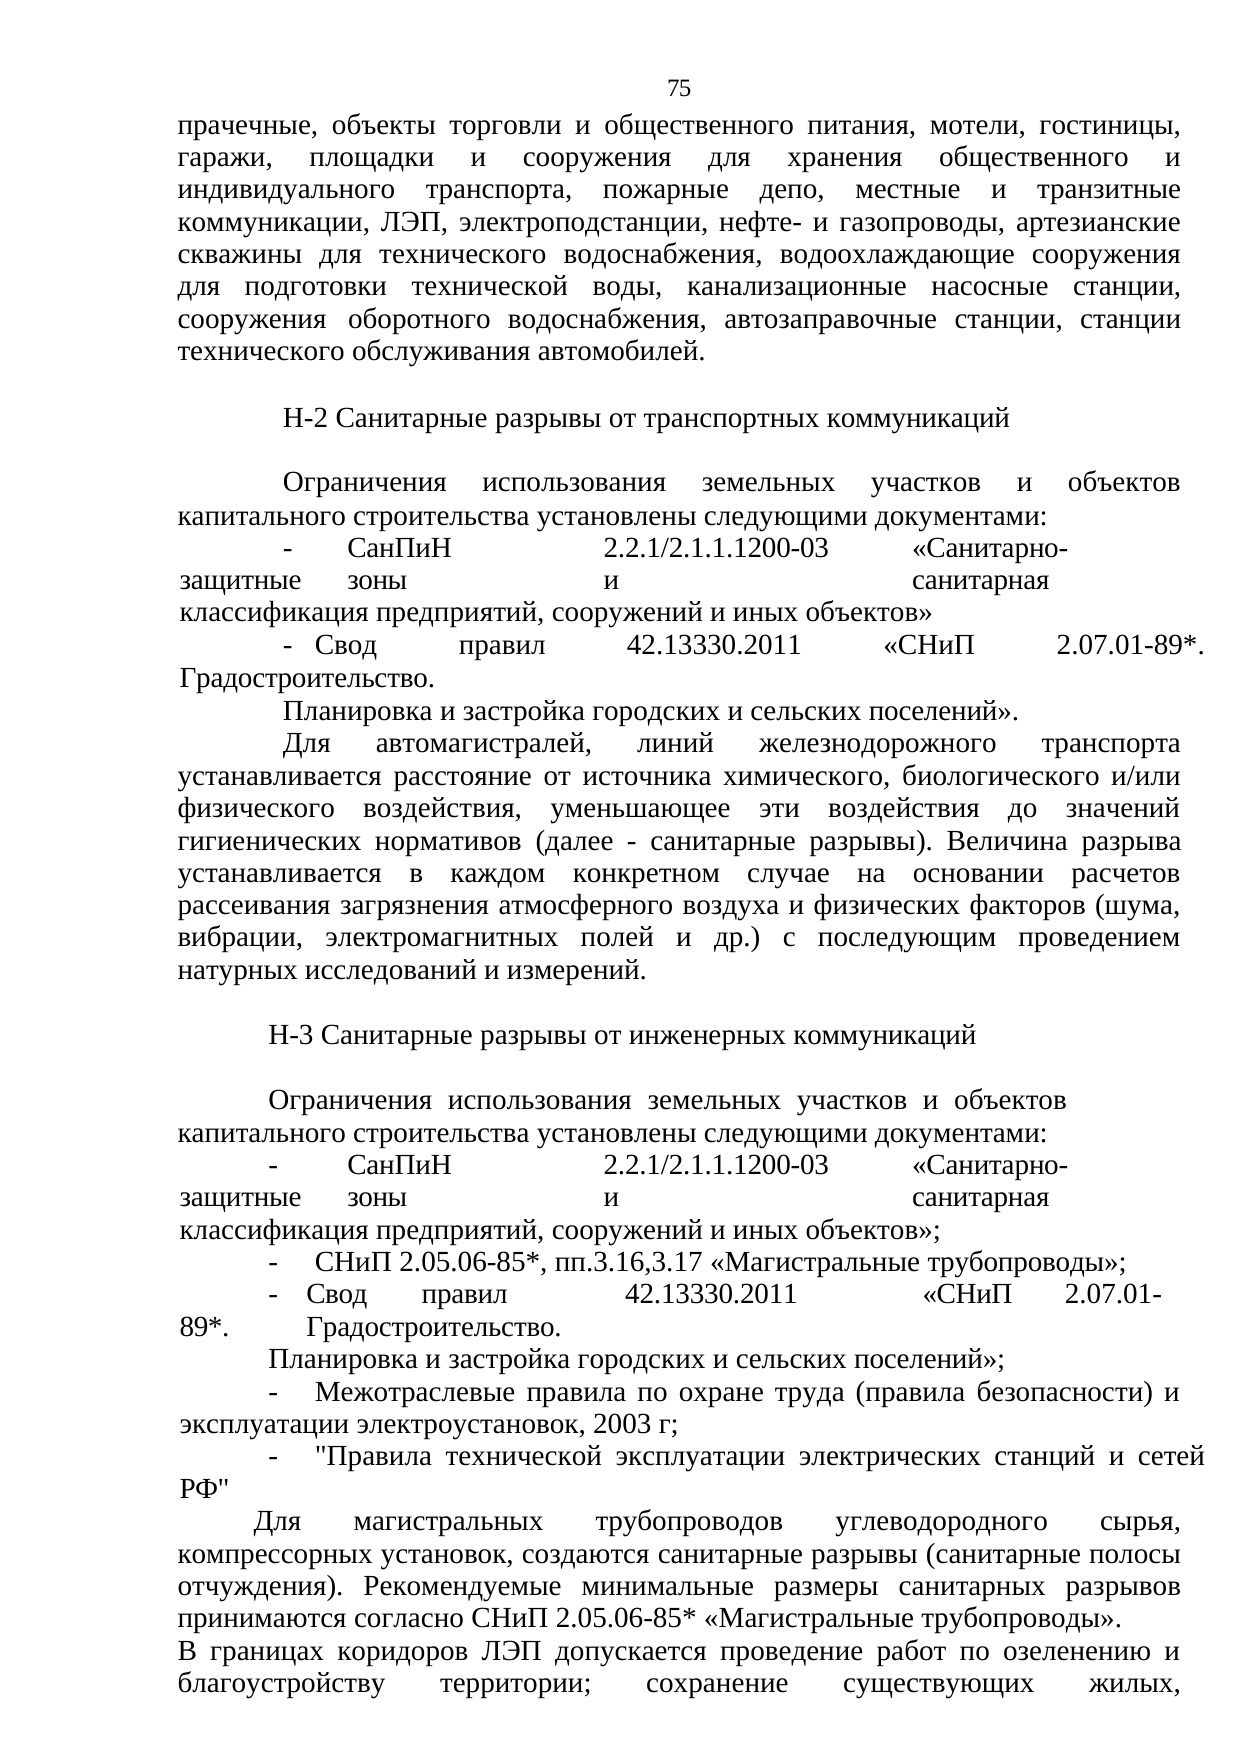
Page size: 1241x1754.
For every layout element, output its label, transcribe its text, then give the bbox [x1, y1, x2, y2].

text Планировка и застройка городских и сельских поселений»; [179, 1343, 1205, 1375]
text Н-3 Санитарные разрывы от инженерных коммуникаций [177, 1017, 1205, 1051]
text Планировка и застройка городских и сельских поселений». [179, 694, 1205, 727]
list СанПиН 2.2.1/2.1.1.1200-03 «Санитарно-защитные зоны и санитарная классификация предприятий, сооружений и иных объектов»; [179, 1149, 1181, 1245]
list СНиП 2.05.06-85*, пп.3.16,3.17 «Магистральные трубопроводы»; [179, 1245, 1205, 1278]
list Свод правил 42.13330.2011 «СНиП 2.07.01-89*. Градостроительство. [179, 628, 1205, 694]
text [177, 1634, 1181, 1699]
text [177, 108, 1182, 367]
text Н-2 Санитарные разрывы от транспортных коммуникаций [177, 400, 1205, 434]
list СанПиН 2.2.1/2.1.1.1200-03 «Санитарно-защитные зоны и санитарная классификация предприятий, сооружений и иных объектов» [179, 531, 1181, 628]
list Свод правил 42.13330.2011 «СНиП 2.07.01-89*. Градостроительство. [179, 1278, 1205, 1343]
list Межотраслевые правила по охране труда (правила безопасности) и эксплуатации электроустановок, 2003 г; [179, 1376, 1181, 1440]
text Ограничения использования земельных участков и объектов капитального строительства установлены следующими документами: [177, 466, 1181, 531]
text Для магистральных трубопроводов углеводородного сырья, компрессорных установок, создаются санитарные разрывы (санитарные полосы отчуждения). Рекомендуемые минимальные размеры санитарных разрывов принимаются согласно СНиП 2.05.06-85* «Магистральные трубопроводы». [177, 1505, 1182, 1634]
list "Правила технической эксплуатации электрических станций и сетей РФ" [179, 1440, 1205, 1504]
text Для автомагистралей, линий железнодорожного транспорта устанавливается расстояние от источника химического, биологического и/или физического воздействия, уменьшающее эти воздействия до значений гигиенических нормативов (далее - санитарные разрывы). Величина разрыва устанавливается в каждом конкретном случае на основании расчетов рассеивания загрязнения атмосферного воздуха и физических факторов (шума, вибрации, электромагнитных полей и др.) с последующим проведением натурных исследований и измерений. [177, 727, 1181, 985]
text Ограничения использования земельных участков и объектов капитального строительства установлены следующими документами: [177, 1083, 1181, 1149]
